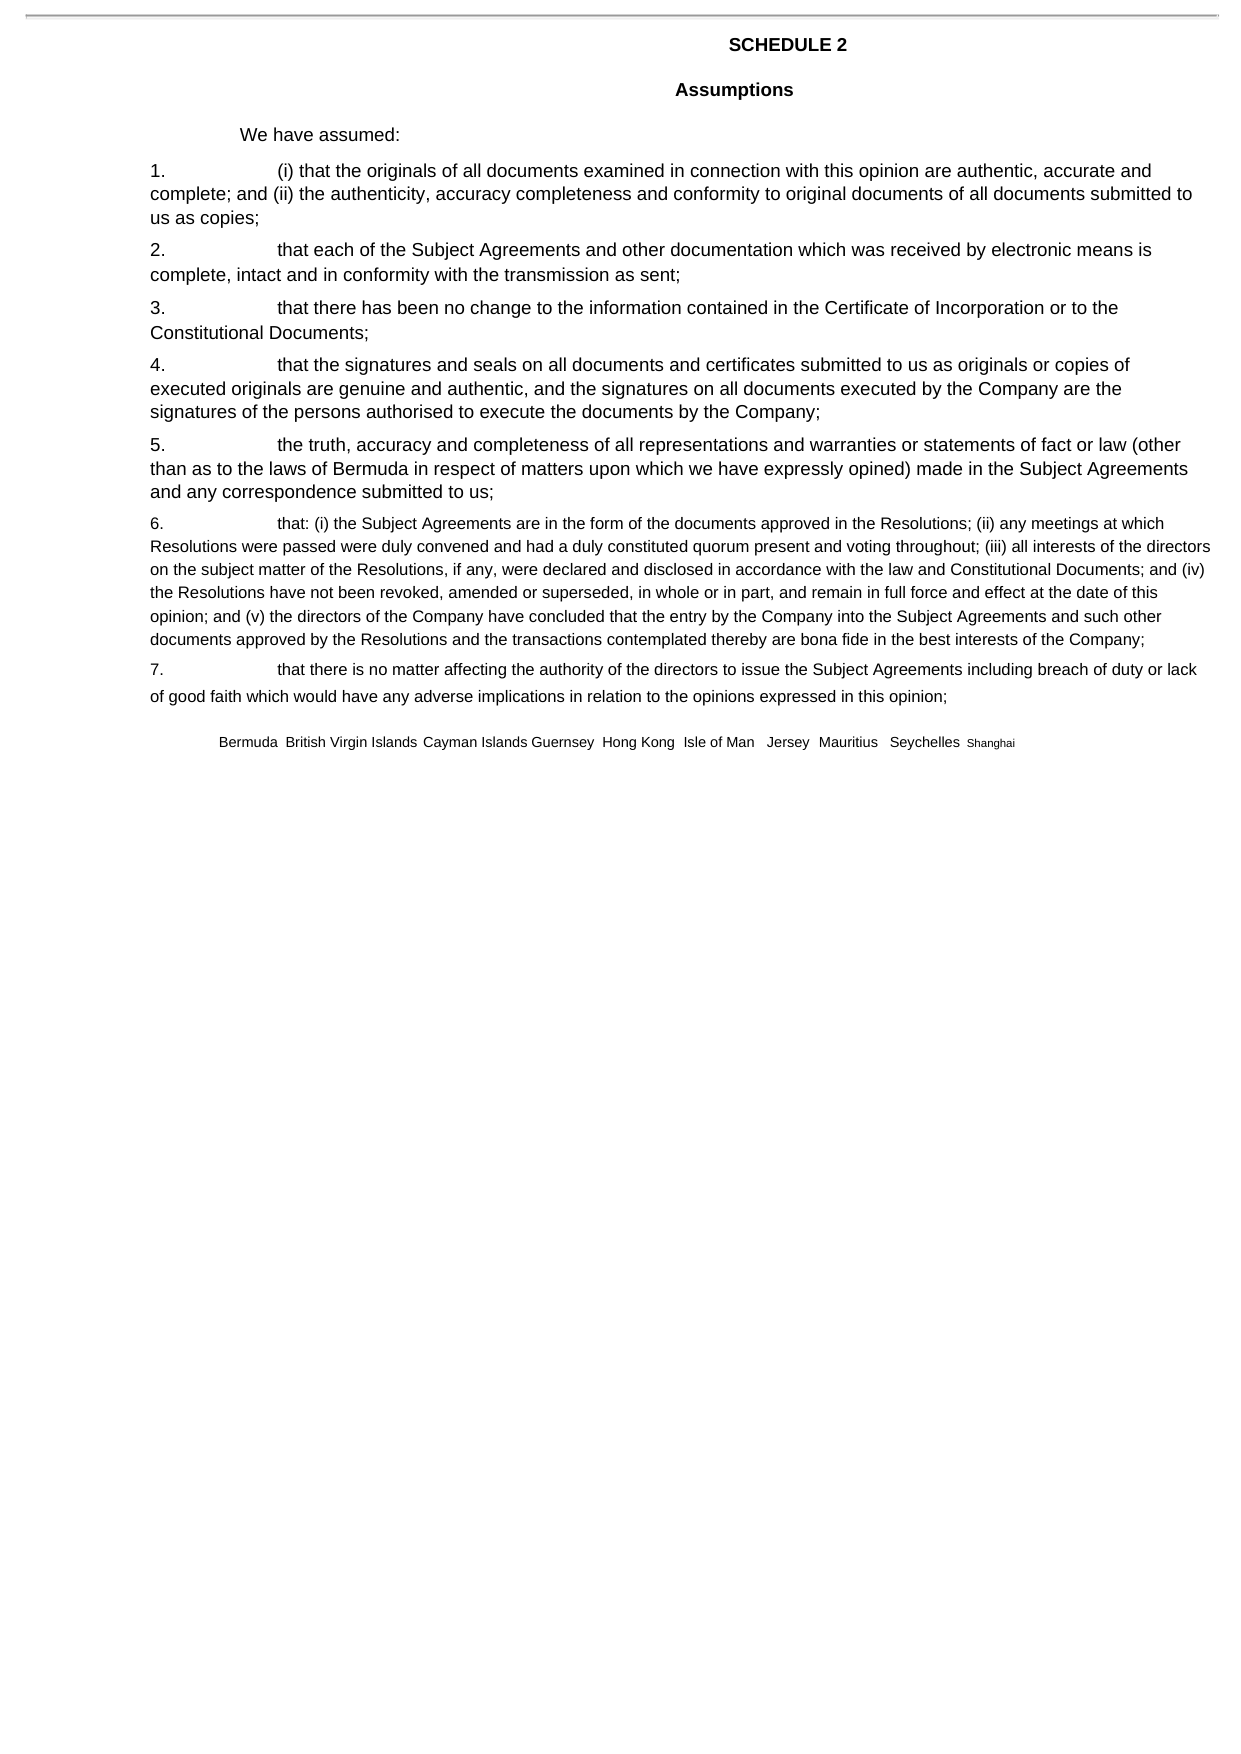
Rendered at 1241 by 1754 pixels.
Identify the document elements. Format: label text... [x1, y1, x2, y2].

list that each of the Subject Agreements and other documentation which was received by electronic means is complete, intact and in conformity with the transmission as sent; [150, 239, 1211, 286]
list that there has been no change to the information contained in the Certificate of Incorporation or to the Constitutional Documents; [150, 297, 1211, 343]
text SCHEDULE 2 [364, 34, 1211, 55]
list that: (i) the Subject Agreements are in the form of the documents approved in the Resolutions; (ii) any meetings at which Resolutions were passed were duly convened and had a duly constituted quorum present and voting throughout; (iii) all interests of the directors on the subject matter of the Resolutions, if any, were declared and disclosed in accordance with the law and Constitutional Documents; and (iv) the Resolutions have not been revoked, amended or superseded, in whole or in part, and remain in full force and effect at the date of this opinion; and (v) the directors of the Company have concluded that the entry by the Company into the Subject Agreements and such other documents approved by the Resolutions and the transactions contemplated thereby are bona fide in the best interests of the Company; [150, 514, 1211, 649]
list that there is no matter affecting the authority of the directors to issue the Subject Agreements including breach of duty or lack of good faith which would have any adverse implications in relation to the opinions expressed in this opinion; [150, 660, 1211, 706]
list (i) that the originals of all documents examined in connection with this opinion are authentic, accurate and complete; and (ii) the authenticity, accuracy completeness and conformity to original documents of all documents submitted to us as copies; [150, 159, 1211, 228]
text Bermuda British Virgin Islands Cayman Islands Guernsey Hong Kong Isle of Man Jersey Mauritius Seychelles Shanghai [219, 733, 1211, 750]
list that the signatures and seals on all documents and certificates submitted to us as originals or copies of executed originals are genuine and authentic, and the signatures on all documents executed by the Company are the signatures of the persons authorised to execute the documents by the Company; [150, 354, 1211, 423]
picture [23, 14, 1220, 21]
text We have assumed: [239, 124, 1211, 146]
list the truth, accuracy and completeness of all representations and warranties or statements of fact or law (other than as to the laws of Bermuda in respect of matters upon which we have expressly opined) made in the Subject Agreements and any correspondence submitted to us; [150, 434, 1211, 503]
text Assumptions [675, 79, 1211, 100]
